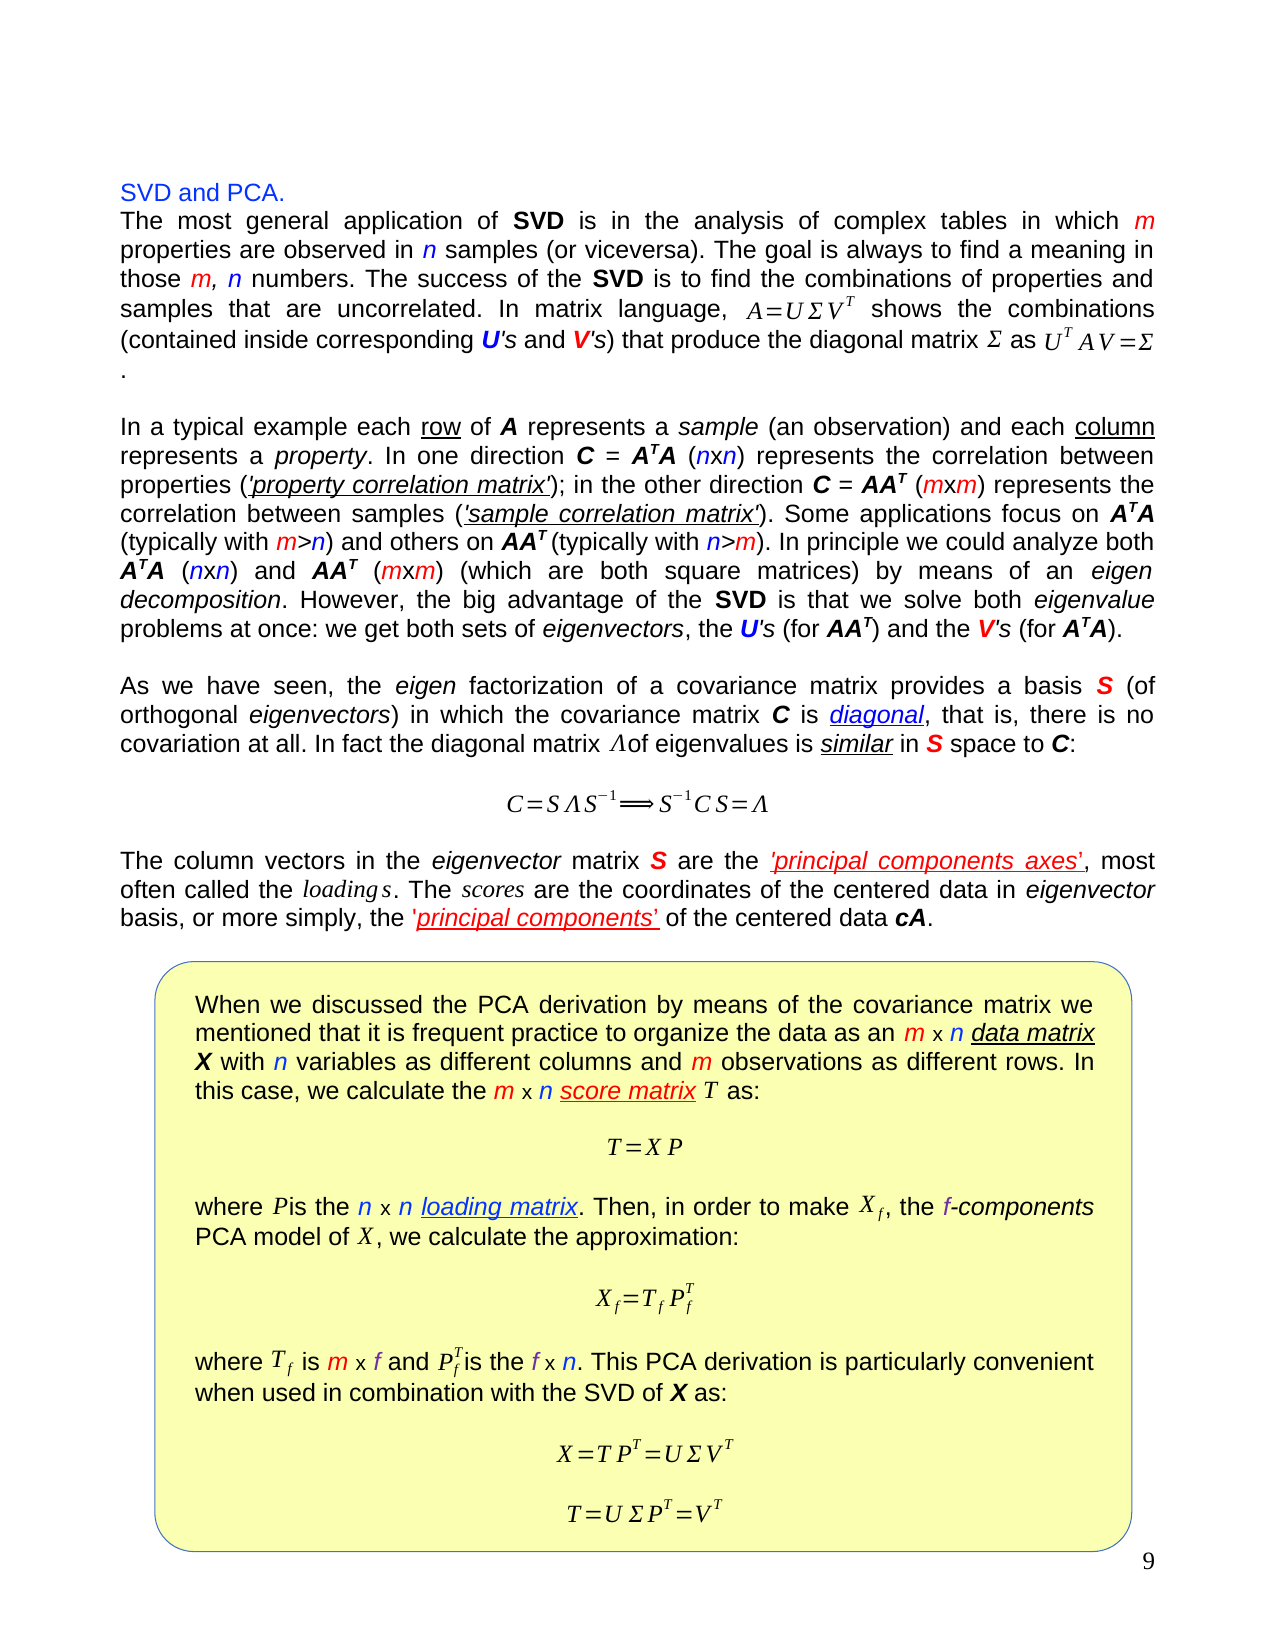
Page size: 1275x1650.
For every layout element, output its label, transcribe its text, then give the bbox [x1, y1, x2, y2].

text where is the n x n loading matrix. Then, in order to make , the f-components PCA model of , we calculate the approximation: [195, 1191, 1095, 1251]
text When we discussed the PCA derivation by means of the covariance matrix we mentioned that it is frequent practice to organize the data as an m x n data matrix X with n variables as different columns and m observations as different rows. In this case, we calculate the m x n score matrix as: [195, 990, 1095, 1105]
text The column vectors in the eigenvector matrix S are the 'principal components axes’, most often called the . The are the coordinates of the centered data in eigenvector basis, or more simply, the 'principal components’ of the centered data cA. [120, 846, 1155, 932]
text The most general application of SVD is in the analysis of complex tables in which m properties are observed in n samples (or viceversa). The goal is always to find a meaning in those m, n numbers. The success of the SVD is to find the combinations of properties and samples that are uncorrelated. In matrix language, shows the combinations (contained inside corresponding U's and V's) that produce the diagonal matrix as . [120, 206, 1155, 383]
text where is m x f and is the f x n. This PCA derivation is particularly convenient when used in combination with the SVD of X as: [195, 1343, 1095, 1407]
text In a typical example each row of A represents a sample (an observation) and each column represents a property. In one direction C = ATA (nxn) represents the correlation between properties ('property correlation matrix'); in the other direction C = AAT (mxm) represents the correlation between samples ('sample correlation matrix'). Some applications focus on ATA (typically with m>n) and others on AAT (typically with n>m). In principle we could analyze both ATA (nxn) and AAT (mxm) (which are both square matrices) by means of an eigen decomposition. However, the big advantage of the SVD is that we solve both eigenvalue problems at once: we get both sets of eigenvectors, the U's (for AAT) and the V's (for ATA). [120, 412, 1155, 642]
text SVD and PCA. [120, 177, 1155, 206]
text As we have seen, the eigen factorization of a covariance matrix provides a basis S (of orthogonal eigenvectors) in which the covariance matrix C is diagonal, that is, there is no covariation at all. In fact the diagonal matrix of eigenvalues is similar in S space to C: [120, 671, 1155, 757]
